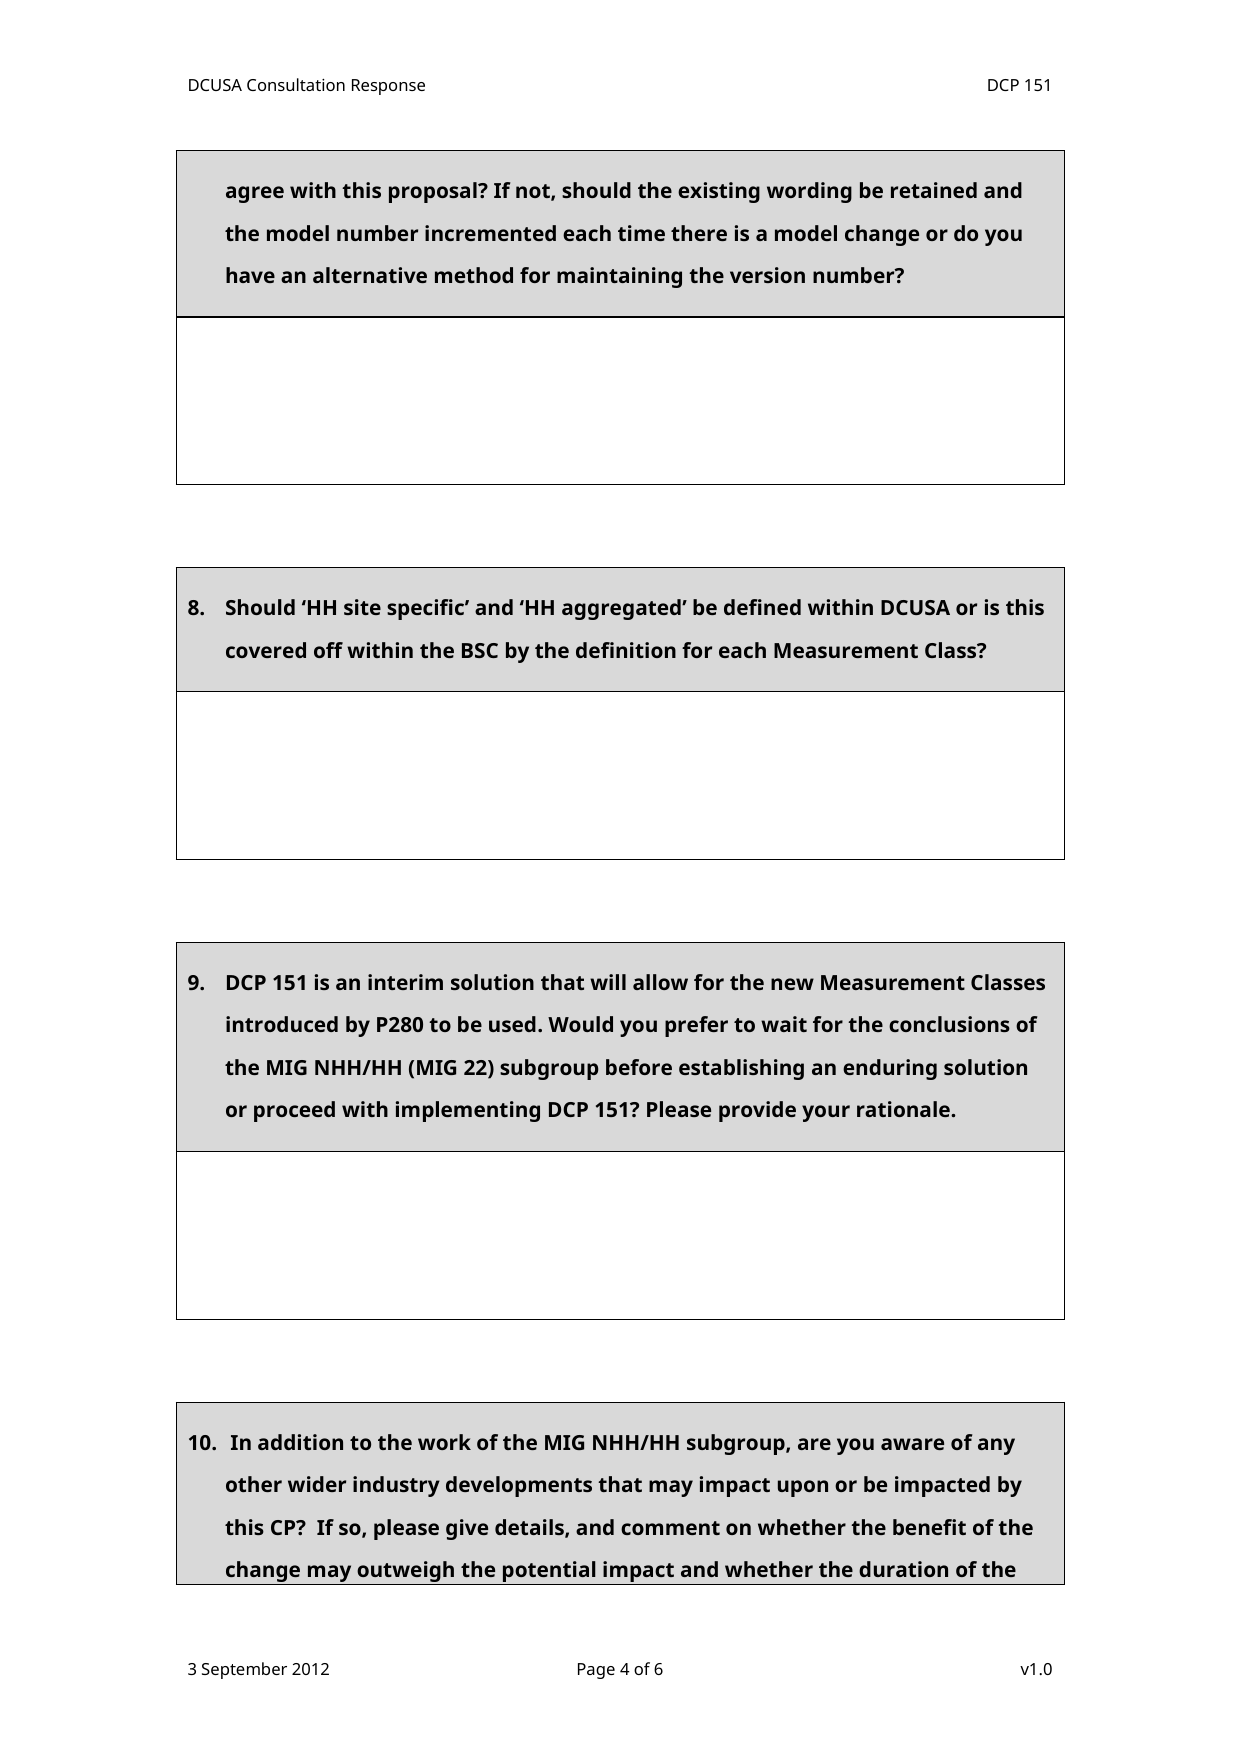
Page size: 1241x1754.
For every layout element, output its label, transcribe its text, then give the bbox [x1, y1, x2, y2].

table_header DCP 151 is an interim solution that will allow for the new Measurement Classes introduced by P280 to be used. Would you prefer to wait for the conclusions of the MIG NHH/HH (MIG 22) subgroup before establishing an enduring solution or proceed with implementing DCP 151? Please provide your rationale. [177, 943, 1064, 1151]
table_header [177, 1403, 1064, 1584]
table_header Should ‘HH site specific’ and ‘HH aggregated’ be defined within DCUSA or is this covered off within the BSC by the definition for each Measurement Class? [177, 568, 1064, 691]
table_cell [177, 1152, 1064, 1319]
table_cell [177, 318, 1064, 484]
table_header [177, 151, 1064, 316]
table_cell [177, 692, 1064, 859]
